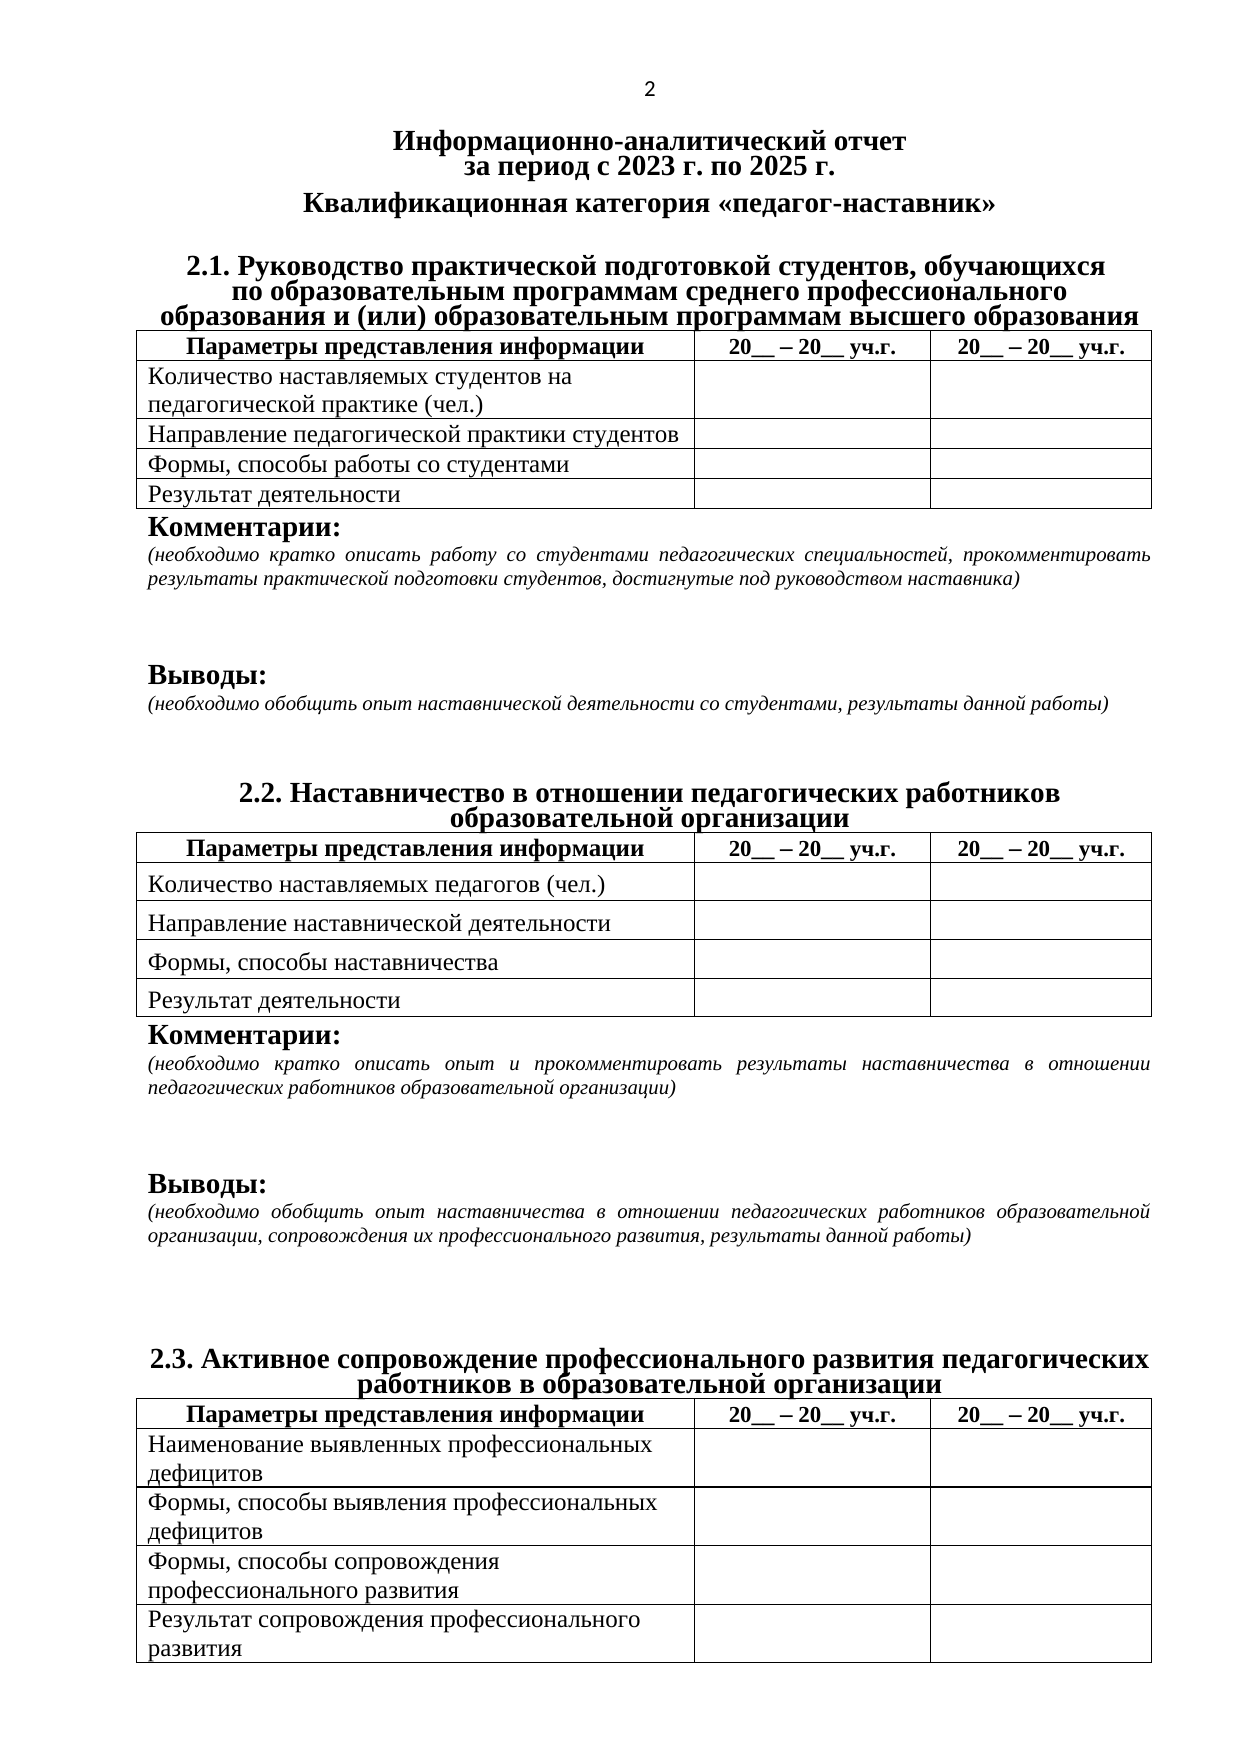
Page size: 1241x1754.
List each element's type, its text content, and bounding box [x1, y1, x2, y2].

text Информационно-аналитический отчет за период с 2023 г. по 2025 г. [148, 130, 1152, 180]
table_cell Направление наставнической деятельности [137, 901, 694, 939]
table_header 20__ – 20__ уч.г. [695, 833, 930, 862]
table_cell [931, 940, 1151, 977]
table_cell [695, 863, 930, 900]
text (необходимо кратко описать работу со студентами педагогических специальностей, прокомментировать результаты практической подготовки студентов, достигнутые под руководством наставника) [148, 542, 1152, 590]
table_cell [695, 449, 930, 478]
table_cell Результат сопровождения профессионального развития [137, 1605, 694, 1662]
table_cell Количество наставляемых педагогов (чел.) [137, 863, 694, 900]
table_header 20__ – 20__ уч.г. [695, 1399, 930, 1428]
table_cell [695, 1546, 930, 1603]
table_cell [931, 419, 1151, 448]
table_cell [931, 449, 1151, 478]
text 2.3. Активное сопровождение профессионального развития педагогических работников в образовательной организации [148, 1348, 1152, 1398]
text Выводы: [148, 657, 1152, 691]
table_cell [695, 940, 930, 977]
table_header Параметры представления информации [137, 1399, 694, 1428]
table_cell [695, 1429, 930, 1486]
table_header 20__ – 20__ уч.г. [695, 331, 930, 360]
text (необходимо обобщить опыт наставнической деятельности со студентами, результаты данной работы) [148, 691, 1152, 715]
table_cell [931, 901, 1151, 939]
table_cell [695, 901, 930, 939]
text Выводы: [148, 1166, 1152, 1199]
table_cell Формы, способы сопровождения профессионального развития [137, 1546, 694, 1603]
table_cell [695, 979, 930, 1016]
table_header Параметры представления информации [137, 833, 694, 862]
text (необходимо кратко описать опыт и прокомментировать результаты наставничества в отношении педагогических работников образовательной организации) [148, 1051, 1152, 1099]
table_cell [931, 1605, 1151, 1662]
table_cell Результат деятельности [137, 479, 694, 508]
table_cell Формы, способы наставничества [137, 940, 694, 977]
table_cell Наименование выявленных профессиональных дефицитов [137, 1429, 694, 1486]
table_header Параметры представления информации [137, 331, 694, 360]
text 2.2. Наставничество в отношении педагогических работников образовательной организации [148, 782, 1152, 832]
table_cell Результат деятельности [137, 979, 694, 1016]
table_cell [931, 479, 1151, 508]
table_cell [695, 1605, 930, 1662]
table_cell Формы, способы выявления профессиональных дефицитов [137, 1488, 694, 1545]
text Квалификационная категория «педагог-наставник» [148, 192, 395, 217]
table_cell [695, 419, 930, 448]
table_cell Формы, способы работы со студентами [137, 449, 694, 478]
table_cell [695, 479, 930, 508]
table_cell [931, 1429, 1151, 1486]
table_header 20__ – 20__ уч.г. [931, 833, 1151, 862]
table_cell [931, 361, 1151, 418]
text 2.1. Руководство практической подготовкой студентов, обучающихся по образовательным программам среднего профессионального образования и (или) образовательным программам высшего образования [148, 255, 1152, 330]
table_cell Направление педагогической практики студентов [137, 419, 694, 448]
text Комментарии: [148, 1017, 1152, 1051]
text (необходимо обобщить опыт наставничества в отношении педагогических работников образовательной организации, сопровождения их профессионального развития, результаты данной работы) [148, 1199, 1152, 1247]
table_header 20__ – 20__ уч.г. [931, 1399, 1151, 1428]
table_cell [695, 361, 930, 418]
table_cell [931, 1488, 1151, 1545]
table_cell [931, 979, 1151, 1016]
table_cell [931, 863, 1151, 900]
table_cell Количество наставляемых студентов на педагогической практике (чел.) [137, 361, 694, 418]
table_header 20__ – 20__ уч.г. [931, 331, 1151, 360]
text Квалификационная категория «педагог-наставник» [399, 192, 1152, 217]
table_cell [931, 1546, 1151, 1603]
table_cell [695, 1488, 930, 1545]
text Комментарии: [148, 509, 1152, 542]
